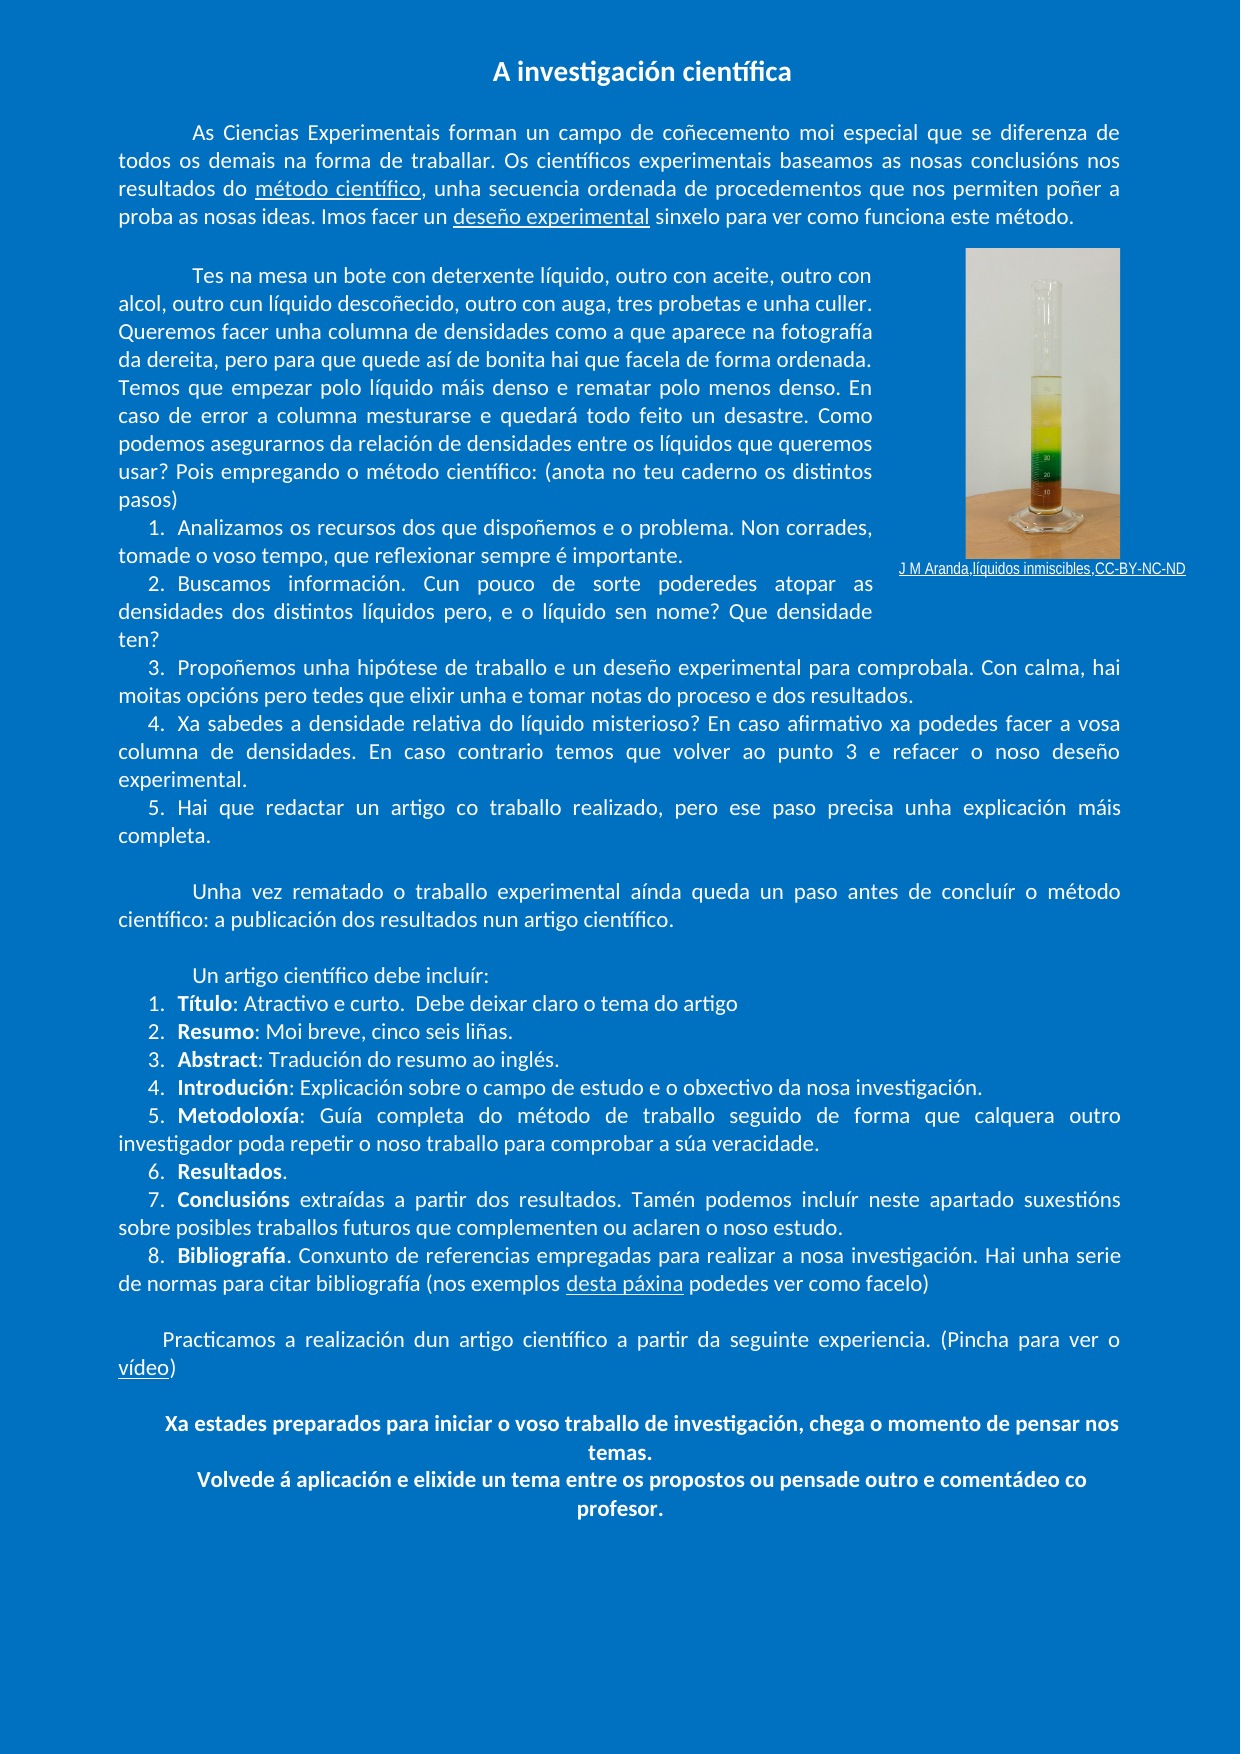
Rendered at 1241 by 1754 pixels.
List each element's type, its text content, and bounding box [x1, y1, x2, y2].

text Practicamos a realización dun artigo científico a partir da seguinte experiencia. (Pincha para ver o vídeo) [118, 1326, 1122, 1382]
text Un artigo científico debe incluír: [118, 961, 1122, 989]
list Analizamos os recursos dos que dispoñemos e o problema. Non corrades, tomade o voso tempo, que reflexionar sempre é importante. [118, 513, 1122, 569]
text Xa estades preparados para iniciar o voso traballo de investigación, chega o momento de pensar nos temas. [118, 1409, 1122, 1466]
list Conclusións extraídas a partir dos resultados. Tamén podemos incluír neste apartado suxestións sobre posibles traballos futuros que complementen ou aclaren o noso estudo. [118, 1185, 1122, 1241]
list Hai que redactar un artigo co traballo realizado, pero ese paso precisa unha explicación máis completa. [118, 793, 1122, 849]
list Propoñemos unha hipótese de traballo e un deseño experimental para comprobala. Con calma, hai moitas opcións pero tedes que elixir unha e tomar notas do proceso e dos resultados. [118, 653, 1122, 709]
text Tes na mesa un bote con deterxente líquido, outro con aceite, outro con alcol, outro cun líquido descoñecido, outro con auga, tres probetas e unha culler. Queremos facer unha columna de densidades como a que aparece na fotografía da dereita, pero para que quede así de bonita hai que facela de forma ordenada. Temos que empezar polo líquido máis denso e rematar polo menos denso. En caso de error a columna mesturarse e quedará todo feito un desastre. Como podemos asegurarnos da relación de densidades entre os líquidos que queremos usar? Pois empregando o método científico: (anota no teu caderno os distintos pasos) [118, 261, 1122, 513]
list Resultados. [118, 1157, 1122, 1185]
text As Ciencias Experimentais forman un campo de coñecemento moi especial que se diferenza de todos os demais na forma de traballar. Os científicos experimentais baseamos as nosas conclusións nos resultados do método científico, unha secuencia ordenada de procedementos que nos permiten poñer a proba as nosas ideas. Imos facer un deseño experimental sinxelo para ver como funciona este método. [118, 118, 1122, 230]
list Título: Atractivo e curto. Debe deixar claro o tema do artigo [118, 989, 1122, 1017]
list Abstract: Tradución do resumo ao inglés. [118, 1045, 1122, 1073]
picture [965, 248, 1121, 261]
text Unha vez rematado o traballo experimental aínda queda un paso antes de concluír o método científico: a publicación dos resultados nun artigo científico. [118, 877, 1122, 933]
list Introdución: Explicación sobre o campo de estudo e o obxectivo da nosa investigación. [118, 1073, 1122, 1101]
list Metodoloxía: Guía completa do método de traballo seguido de forma que calquera outro investigador poda repetir o noso traballo para comprobar a súa veracidade. [118, 1101, 1122, 1157]
list Bibliografía. Conxunto de referencias empregadas para realizar a nosa investigación. Hai unha serie de normas para citar bibliografía (nos exemplos desta páxina podedes ver como facelo) [118, 1241, 1122, 1297]
list Xa sabedes a densidade relativa do líquido misterioso? En caso afirmativo xa podedes facer a vosa columna de densidades. En caso contrario temos que volver ao punto 3 e refacer o noso deseño experimental. [118, 709, 1122, 793]
list Buscamos información. Cun pouco de sorte poderedes atopar as densidades dos distintos líquidos pero, e o líquido sen nome? Que densidade ten? [118, 569, 1122, 653]
list Resumo: Moi breve, cinco seis liñas. [118, 1017, 1122, 1045]
text Volvede á aplicación e elixide un tema entre os propostos ou pensade outro e comentádeo co profesor. [118, 1466, 1122, 1522]
